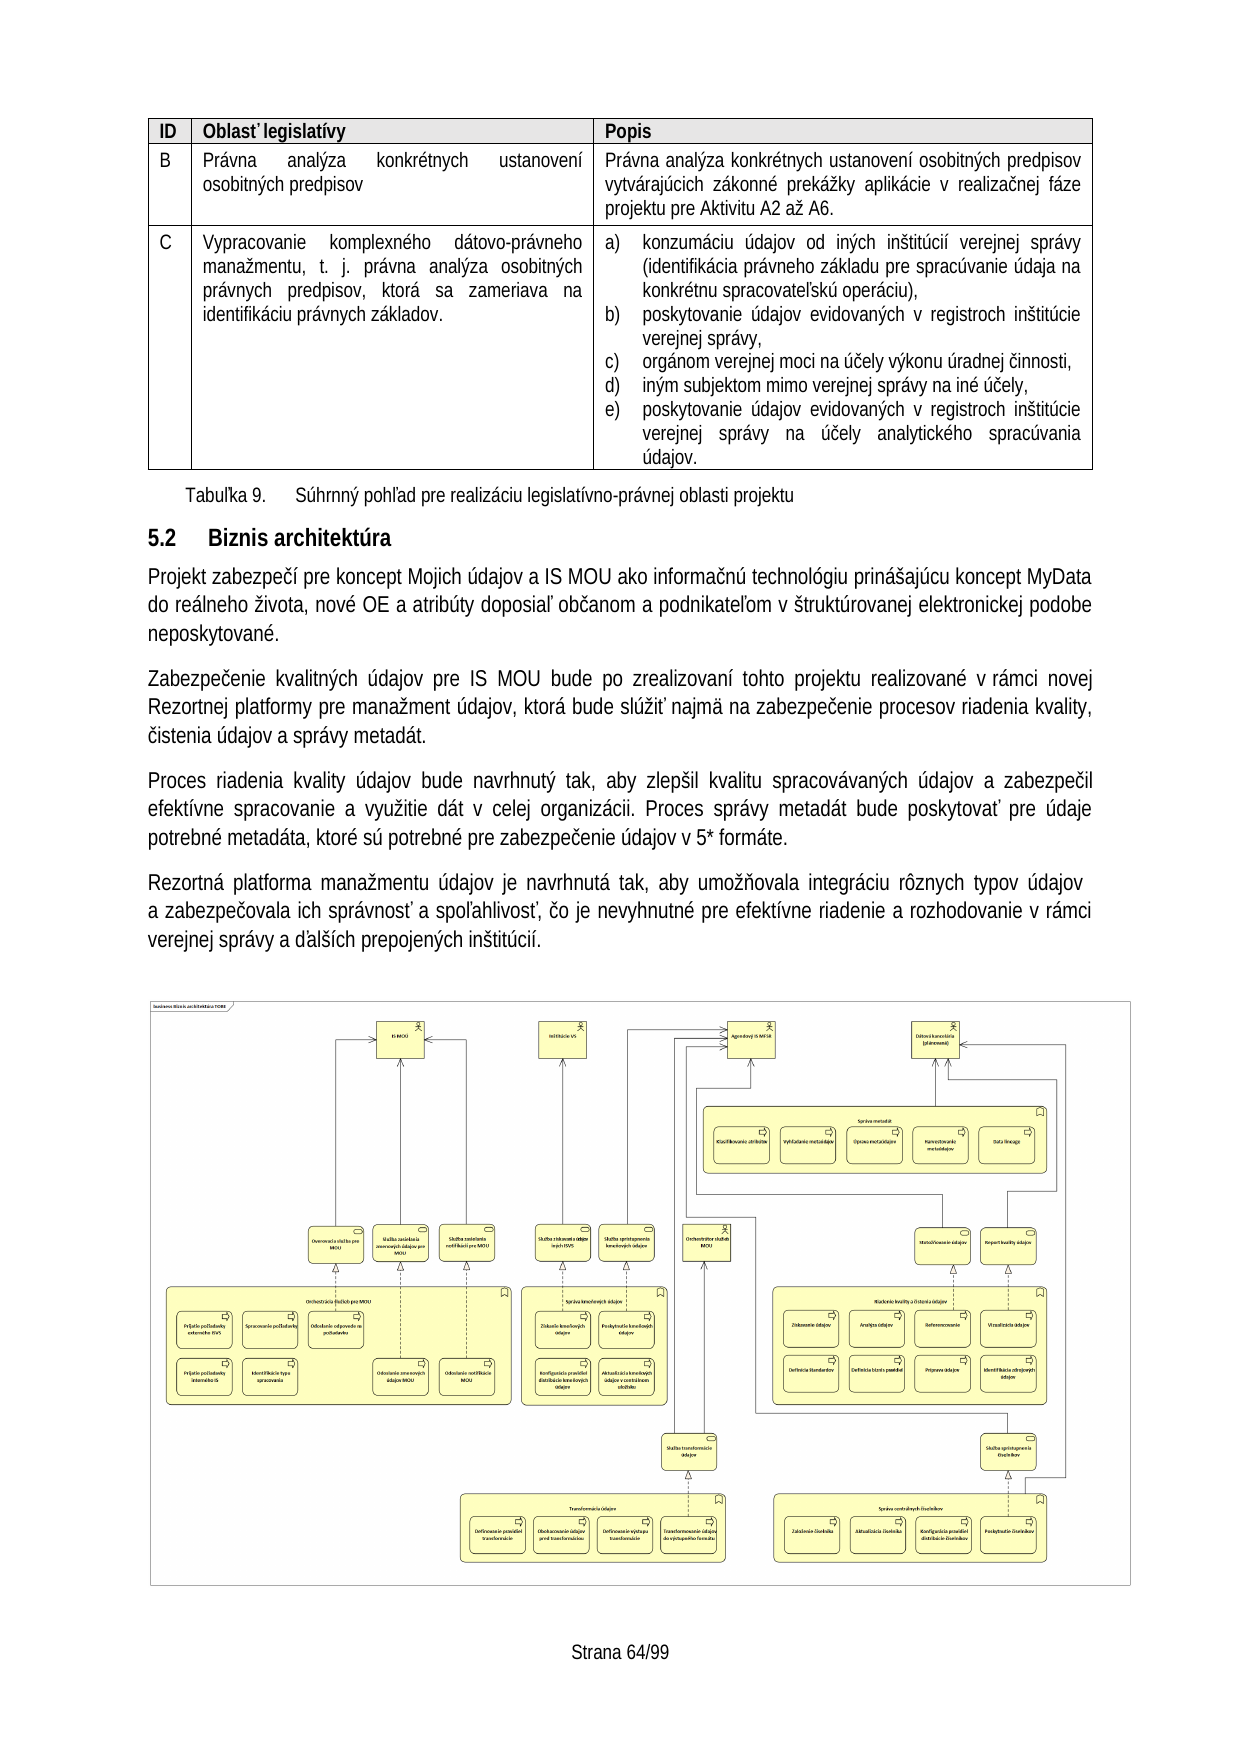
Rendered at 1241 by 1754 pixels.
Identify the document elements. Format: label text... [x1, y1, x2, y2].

table_cell Právna analýza konkrétnych ustanovení osobitných predpisov vytvárajúcich zákonné prekážky aplikácie v realizačnej fáze projektu pre Aktivitu A2 až A6. [594, 144, 1092, 224]
table_cell Právna analýza konkrétnych ustanovení osobitných predpisov [192, 144, 593, 224]
table_header ID [149, 119, 191, 143]
table_cell B [149, 144, 191, 224]
text Zabezpečenie kvalitných údajov pre IS MOU bude po zrealizovaní tohto projektu realizované v rámci novej Rezortnej platformy pre manažment údajov, ktorá bude slúžiť najmä na zabezpečenie procesov riadenia kvality, čistenia údajov a správy metadát. [148, 665, 1093, 748]
text Rezortná platforma manažmentu údajov je navrhnutá tak, aby umožňovala integráciu rôznych typov údajov a zabezpečovala ich správnosť a spoľahlivosť, čo je nevyhnutné pre efektívne riadenie a rozhodovanie v rámci verejnej správy a ďalších prepojených inštitúcií. [148, 869, 1093, 952]
table_header Oblasť legislatívy [192, 119, 593, 143]
table_cell Vypracovanie komplexného dátovo-právneho manažmentu, t. j. právna analýza osobitných právnych predpisov, ktorá sa zameriava na identifikáciu právnych základov. [192, 226, 593, 469]
picture [147, 999, 1133, 1588]
text Projekt zabezpečí pre koncept Mojich údajov a IS MOU ako informačnú technológiu prinášajúcu koncept MyData do reálneho života, nové OE a atribúty doposiaľ občanom a podnikateľom v štruktúrovanej elektronickej podobe neposkytované. [148, 563, 1093, 646]
table_cell konzumáciu údajov od iných inštitúcií verejnej správy (identifikácia právneho základu pre spracúvanie údaja na konkrétnu spracovateľskú operáciu), poskytovanie údajov evidovaných v registroch inštitúcie verejnej správy, orgánom verejnej moci na účely výkonu úradnej činnosti, iným subjektom mimo verejnej správy na iné účely, poskytovanie údajov evidovaných v registroch inštitúcie verejnej správy na účely analytického spracúvania údajov. [594, 226, 1092, 469]
table_cell C [149, 226, 191, 469]
table_header Popis [594, 119, 1092, 143]
list Súhrnný pohľad pre realizáciu legislatívno-právnej oblasti projektu [185, 483, 1093, 507]
subtitle Biznis architektúra [148, 523, 1093, 552]
text Proces riadenia kvality údajov bude navrhnutý tak, aby zlepšil kvalitu spracovávaných údajov a zabezpečil efektívne spracovanie a využitie dát v celej organizácii. Proces správy metadát bude poskytovať pre údaje potrebné metadáta, ktoré sú potrebné pre zabezpečenie údajov v 5* formáte. [148, 767, 1093, 850]
